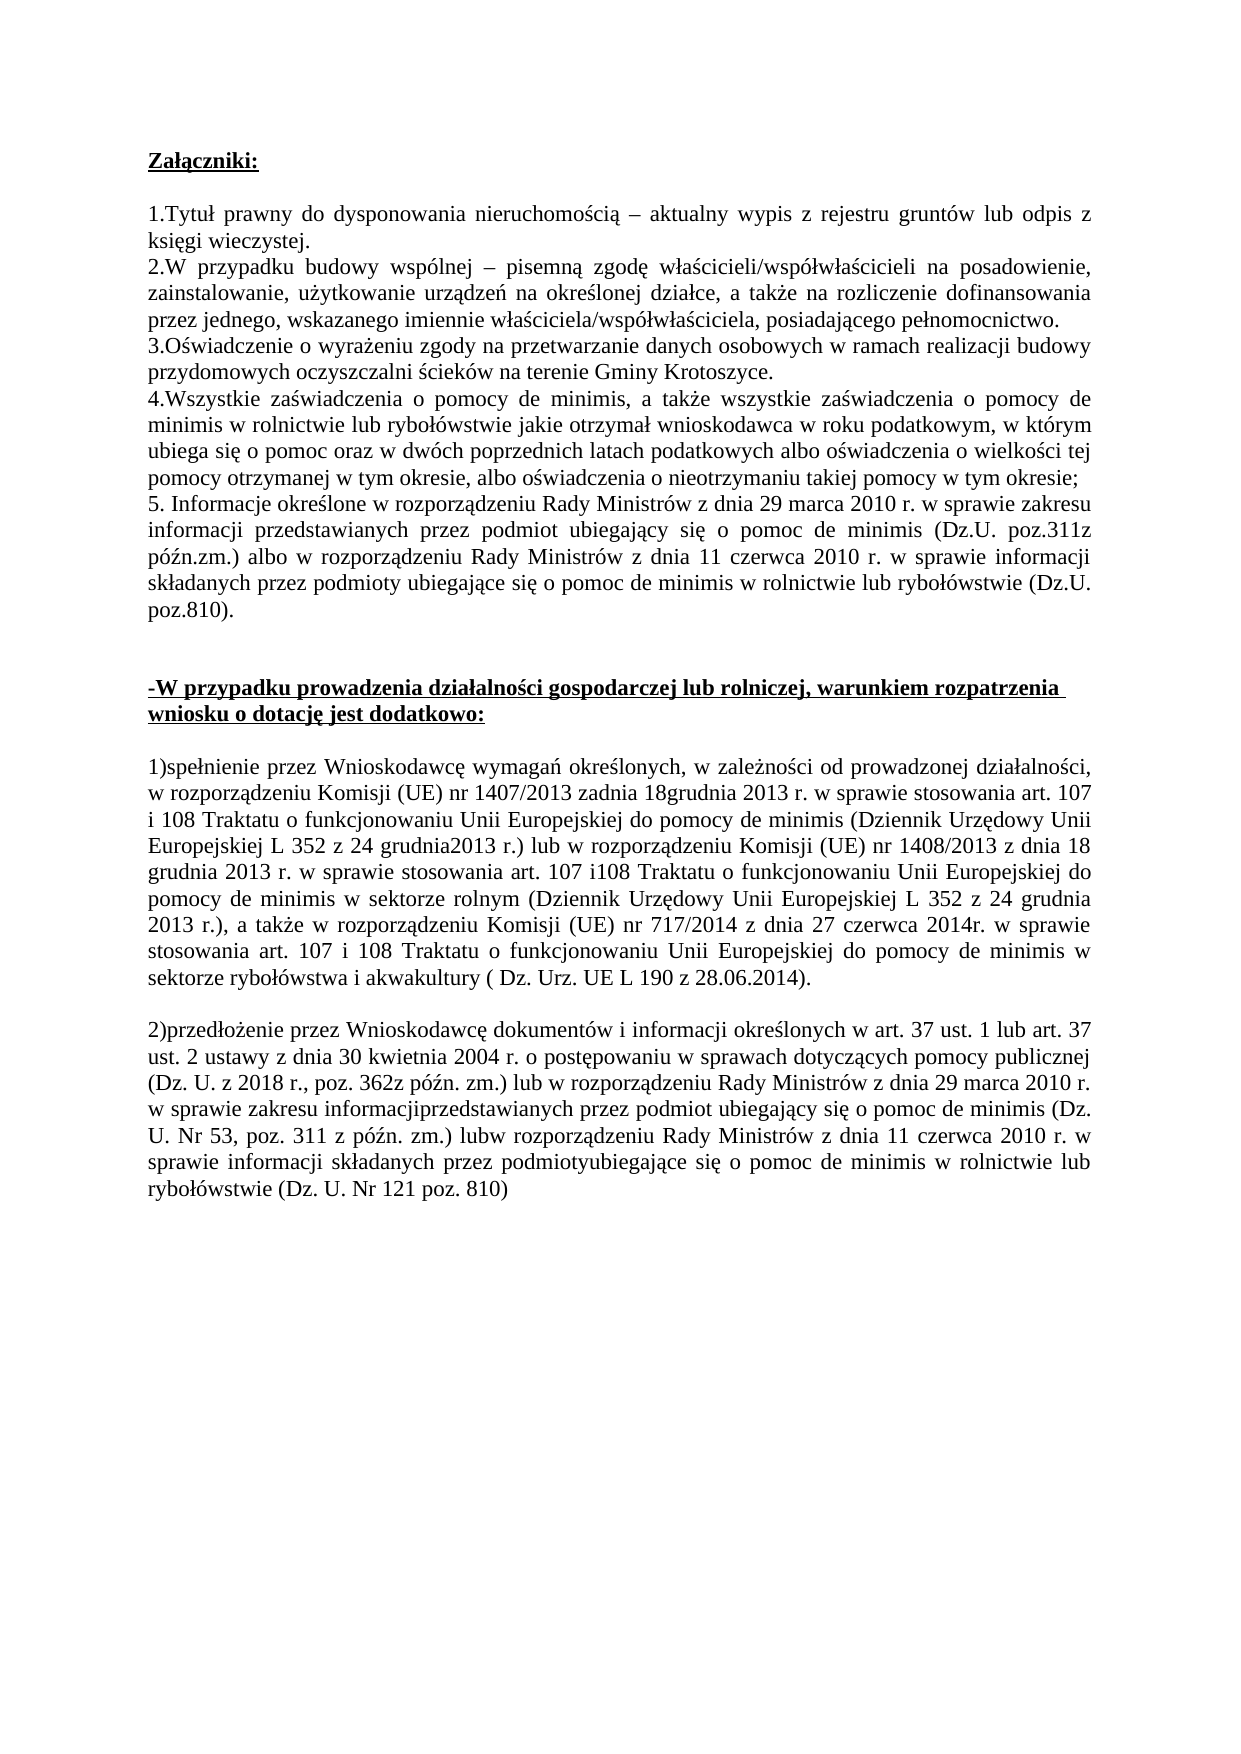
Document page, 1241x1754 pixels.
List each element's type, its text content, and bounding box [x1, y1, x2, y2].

text 1.Tytuł prawny do dysponowania nieruchomością – aktualny wypis z rejestru gruntów lub odpis z księgi wieczystej. [148, 200, 1093, 253]
text 4.Wszystkie zaświadczenia o pomocy de minimis, a także wszystkie zaświadczenia o pomocy de minimis w rolnictwie lub rybołówstwie jakie otrzymał wnioskodawca w roku podatkowym, w którym ubiega się o pomoc oraz w dwóch poprzednich latach podatkowych albo oświadczenia o wielkości tej pomocy otrzymanej w tym okresie, albo oświadczenia o nieotrzymaniu takiej pomocy w tym okresie; [148, 385, 1093, 490]
text -W przypadku prowadzenia działalności gospodarczej lub rolniczej, warunkiem rozpatrzenia wniosku o dotację jest dodatkowo: [148, 674, 1093, 727]
text Załączniki: [148, 148, 1093, 174]
text 1)spełnienie przez Wnioskodawcę wymagań określonych, w zależności od prowadzonej działalności, w rozporządzeniu Komisji (UE) nr 1407/2013 zadnia 18grudnia 2013 r. w sprawie stosowania art. 107 i 108 Traktatu o funkcjonowaniu Unii Europejskiej do pomocy de minimis (Dziennik Urzędowy Unii Europejskiej L 352 z 24 grudnia2013 r.) lub w rozporządzeniu Komisji (UE) nr 1408/2013 z dnia 18 grudnia 2013 r. w sprawie stosowania art. 107 i108 Traktatu o funkcjonowaniu Unii Europejskiej do pomocy de minimis w sektorze rolnym (Dziennik Urzędowy Unii Europejskiej L 352 z 24 grudnia 2013 r.), a także w rozporządzeniu Komisji (UE) nr 717/2014 z dnia 27 czerwca 2014r. w sprawie stosowania art. 107 i 108 Traktatu o funkcjonowaniu Unii Europejskiej do pomocy de minimis w sektorze rybołówstwa i akwakultury ( Dz. Urz. UE L 190 z 28.06.2014). [148, 753, 1093, 990]
text 2.W przypadku budowy wspólnej – pisemną zgodę właścicieli/współwłaścicieli na posadowienie, zainstalowanie, użytkowanie urządzeń na określonej działce, a także na rozliczenie dofinansowania przez jednego, wskazanego imiennie właściciela/współwłaściciela, posiadającego pełnomocnictwo. [148, 253, 1093, 332]
text 5. Informacje określone w rozporządzeniu Rady Ministrów z dnia 29 marca 2010 r. w sprawie zakresu informacji przedstawianych przez podmiot ubiegający się o pomoc de minimis (Dz.U. poz.311z późn.zm.) albo w rozporządzeniu Rady Ministrów z dnia 11 czerwca 2010 r. w sprawie informacji składanych przez podmioty ubiegające się o pomoc de minimis w rolnictwie lub rybołówstwie (Dz.U. poz.810). [148, 490, 1093, 622]
text 3.Oświadczenie o wyrażeniu zgody na przetwarzanie danych osobowych w ramach realizacji budowy przydomowych oczyszczalni ścieków na terenie Gminy Krotoszyce. [148, 332, 1093, 385]
text 2)przedłożenie przez Wnioskodawcę dokumentów i informacji określonych w art. 37 ust. 1 lub art. 37 ust. 2 ustawy z dnia 30 kwietnia 2004 r. o postępowaniu w sprawach dotyczących pomocy publicznej (Dz. U. z 2018 r., poz. 362z późn. zm.) lub w rozporządzeniu Rady Ministrów z dnia 29 marca 2010 r. w sprawie zakresu informacjiprzedstawianych przez podmiot ubiegający się o pomoc de minimis (Dz. U. Nr 53, poz. 311 z późn. zm.) lubw rozporządzeniu Rady Ministrów z dnia 11 czerwca 2010 r. w sprawie informacji składanych przez podmiotyubiegające się o pomoc de minimis w rolnictwie lub rybołówstwie (Dz. U. Nr 121 poz. 810) [148, 1016, 1093, 1201]
